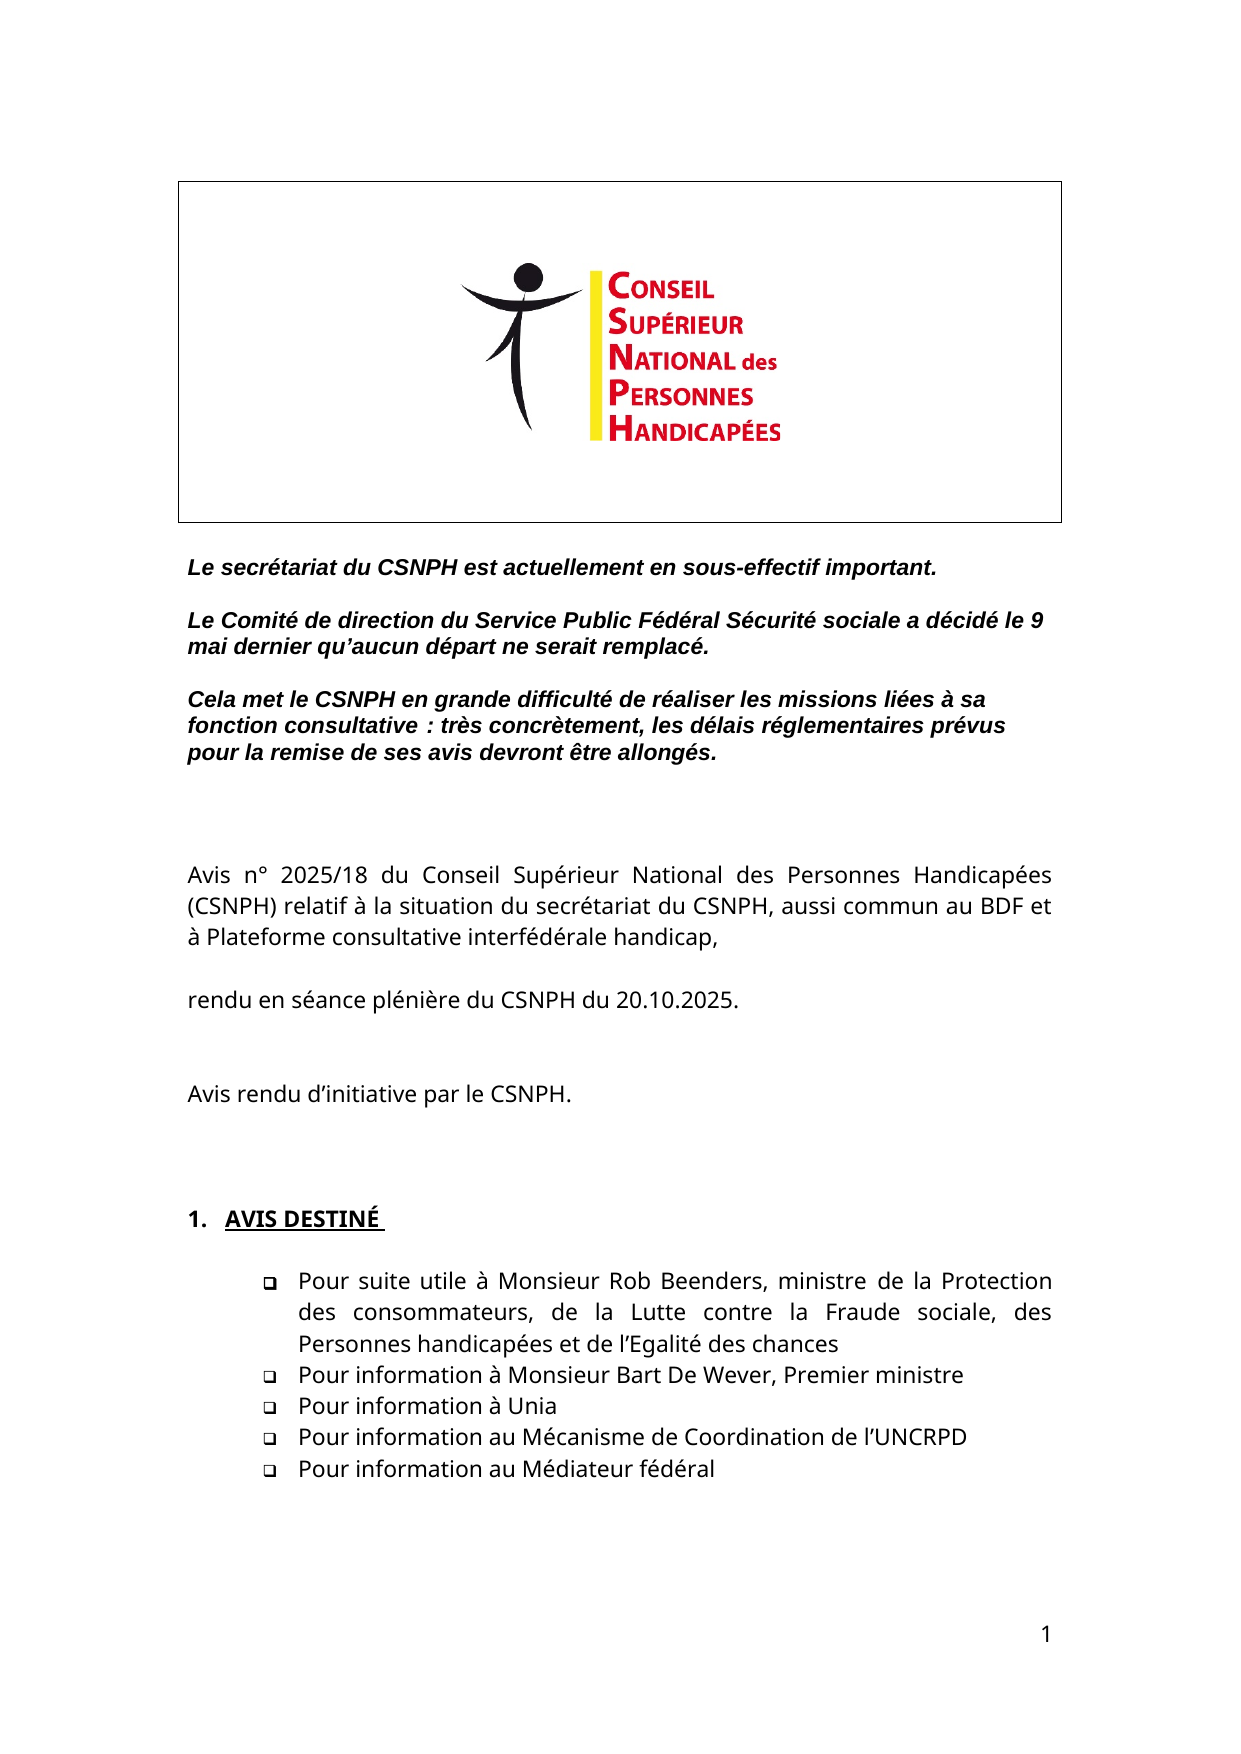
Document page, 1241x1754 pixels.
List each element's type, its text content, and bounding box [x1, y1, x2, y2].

text Avis rendu d’initiative par le CSNPH. [187, 1078, 1053, 1109]
picture [460, 263, 781, 441]
text Cela met le CSNPH en grande difficulté de réaliser les missions liées à sa fonction consultative : très concrètement, les délais réglementaires prévus pour la remise de ses avis devront être allongés. [187, 686, 1053, 765]
text Le Comité de direction du Service Public Fédéral Sécurité sociale a décidé le 9 mai dernier qu’aucun départ ne serait remplacé. [187, 607, 1053, 660]
text Avis n° 2025/18 du Conseil Supérieur National des Personnes Handicapées (CSNPH) relatif à la situation du secrétariat du CSNPH, aussi commun au BDF et à Plateforme consultative interfédérale handicap, [187, 859, 1053, 953]
text rendu en séance plénière du CSNPH du 20.10.2025. [187, 984, 1053, 1015]
list Pour information au Médiateur fédéral [262, 1453, 1053, 1484]
list Pour information à Monsieur Bart De Wever, Premier ministre [262, 1359, 1053, 1390]
list Pour information à Unia [262, 1390, 1053, 1421]
text Le secrétariat du CSNPH est actuellement en sous-effectif important. [187, 554, 1053, 581]
list AVIS DESTINÉ [187, 1203, 1053, 1234]
list Pour suite utile à Monsieur Rob Beenders, ministre de la Protection des consommateurs, de la Lutte contre la Fraude sociale, des Personnes handicapées et de l’Egalité des chances [262, 1265, 1053, 1359]
list Pour information au Mécanisme de Coordination de l’UNCRPD [262, 1421, 1053, 1453]
